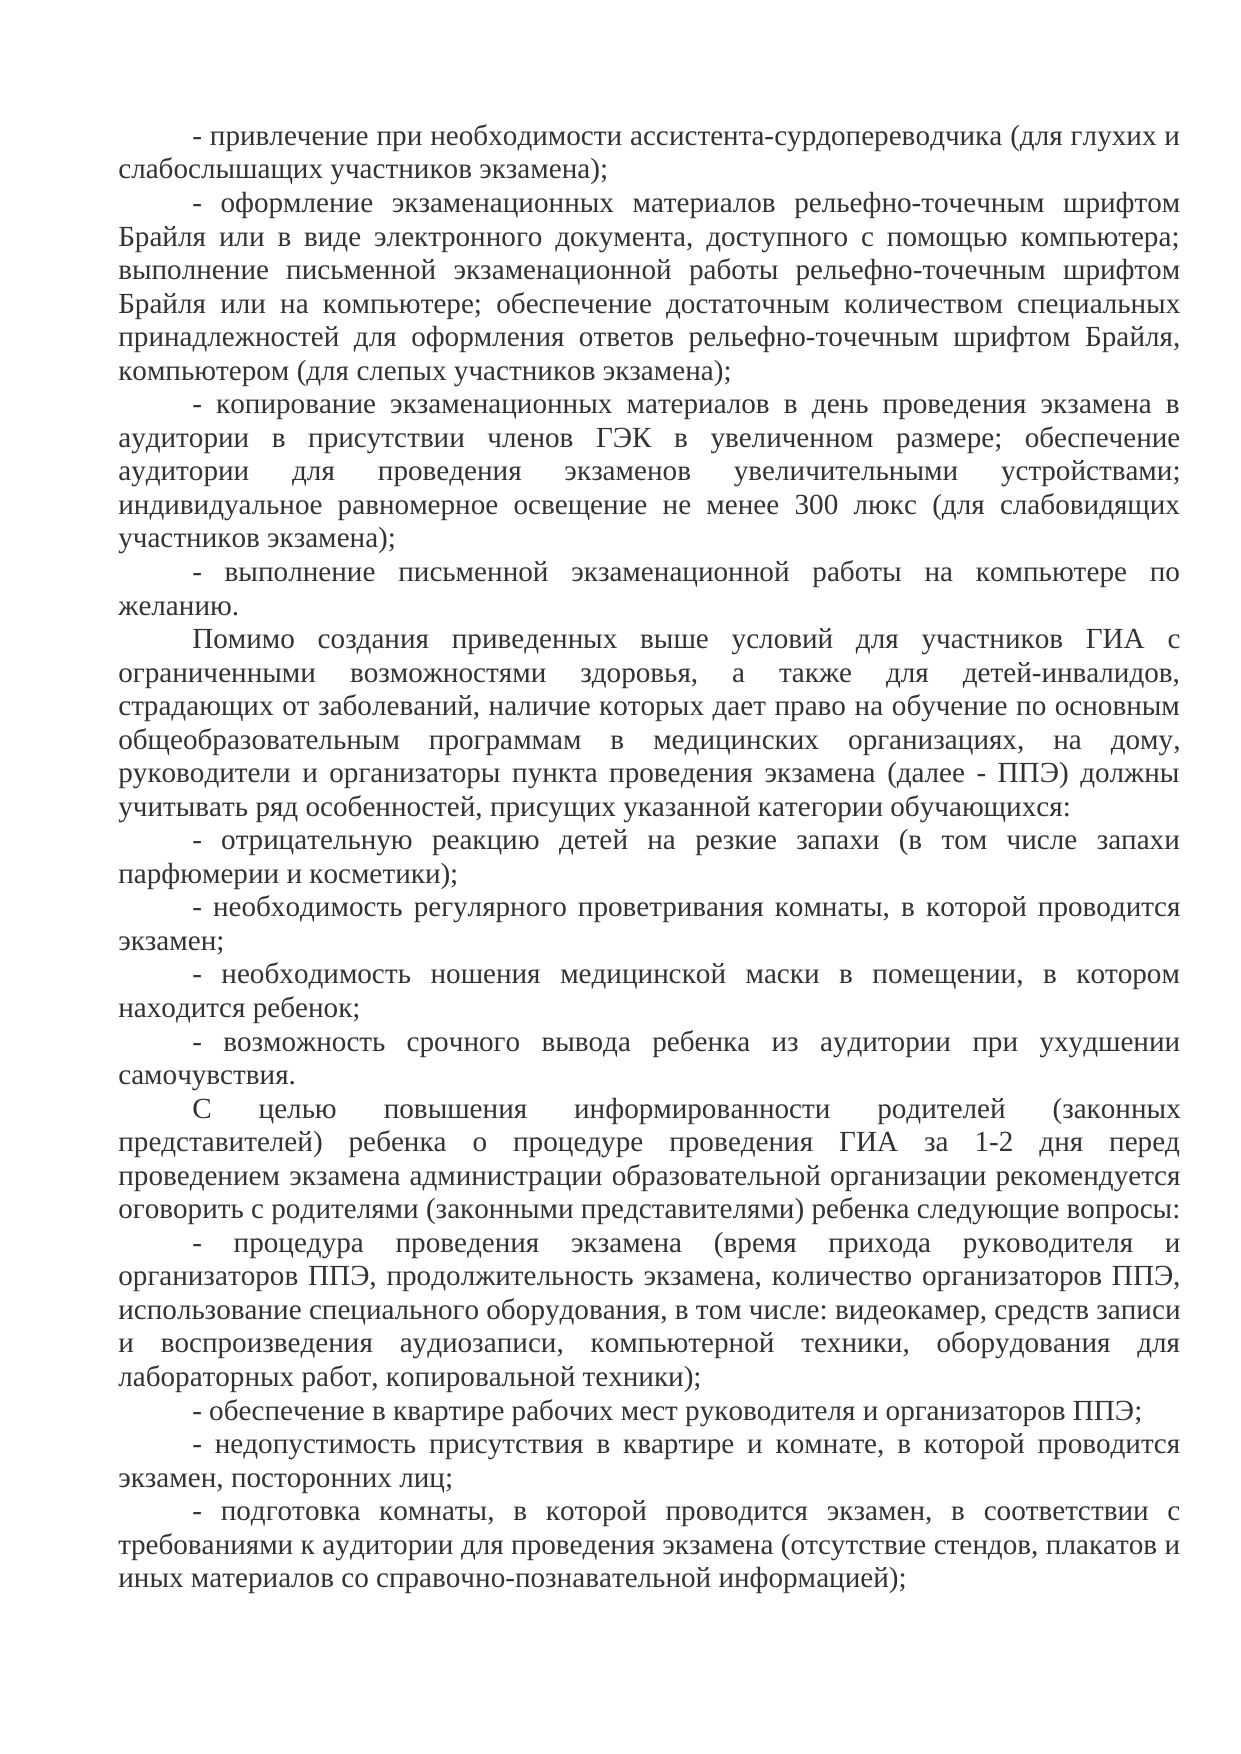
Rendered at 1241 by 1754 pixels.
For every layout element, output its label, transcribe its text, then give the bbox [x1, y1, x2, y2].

text - обеспечение в квартире рабочих мест руководителя и организаторов ППЭ; [118, 1393, 1181, 1426]
text - процедура проведения экзамена (время прихода руководителя и организаторов ППЭ, продолжительность экзамена, количество организаторов ППЭ, использование специального оборудования, в том числе: видеокамер, средств записи и воспроизведения аудиозаписи, компьютерной техники, оборудования для лабораторных работ, копировальной техники); [118, 1225, 1181, 1393]
text - оформление экзаменационных материалов рельефно-точечным шрифтом Брайля или в виде электронного документа, доступного с помощью компьютера; выполнение письменной экзаменационной работы рельефно-точечным шрифтом Брайля или на компьютере; обеспечение достаточным количеством специальных принадлежностей для оформления ответов рельефно-точечным шрифтом Брайля, компьютером (для слепых участников экзамена); [118, 185, 1181, 386]
text - возможность срочного вывода ребенка из аудитории при ухудшении самочувствия. [118, 1024, 1181, 1091]
text С целью повышения информированности родителей (законных представителей) ребенка о процедуре проведения ГИА за 1-2 дня перед проведением экзамена администрации образовательной организации рекомендуется оговорить с родителями (законными представителями) ребенка следующие вопросы: [118, 1091, 1181, 1225]
text - недопустимость присутствия в квартире и комнате, в которой проводится экзамен, посторонних лиц; [118, 1426, 1181, 1493]
text - привлечение при необходимости ассистента-сурдопереводчика (для глухих и слабослышащих участников экзамена); [118, 118, 1181, 185]
text Помимо создания приведенных выше условий для участников ГИА с ограниченными возможностями здоровья, а также для детей-инвалидов, страдающих от заболеваний, наличие которых дает право на обучение по основным общеобразовательным программам в медицинских организациях, на дому, руководители и организаторы пункта проведения экзамена (далее - ППЭ) должны учитывать ряд особенностей, присущих указанной категории обучающихся: [118, 621, 1181, 822]
text - отрицательную реакцию детей на резкие запахи (в том числе запахи парфюмерии и косметики); [118, 822, 1181, 889]
text - выполнение письменной экзаменационной работы на компьютере по желанию. [118, 554, 1181, 621]
text - подготовка комнаты, в которой проводится экзамен, в соответствии с требованиями к аудитории для проведения экзамена (отсутствие стендов, плакатов и иных материалов со справочно-познавательной информацией); [118, 1493, 1181, 1594]
text - необходимость регулярного проветривания комнаты, в которой проводится экзамен; [118, 889, 1181, 957]
text - копирование экзаменационных материалов в день проведения экзамена в аудитории в присутствии членов ГЭК в увеличенном размере; обеспечение аудитории для проведения экзаменов увеличительными устройствами; индивидуальное равномерное освещение не менее 300 люкс (для слабовидящих участников экзамена); [118, 386, 1181, 554]
text - необходимость ношения медицинской маски в помещении, в котором находится ребенок; [118, 957, 1181, 1024]
